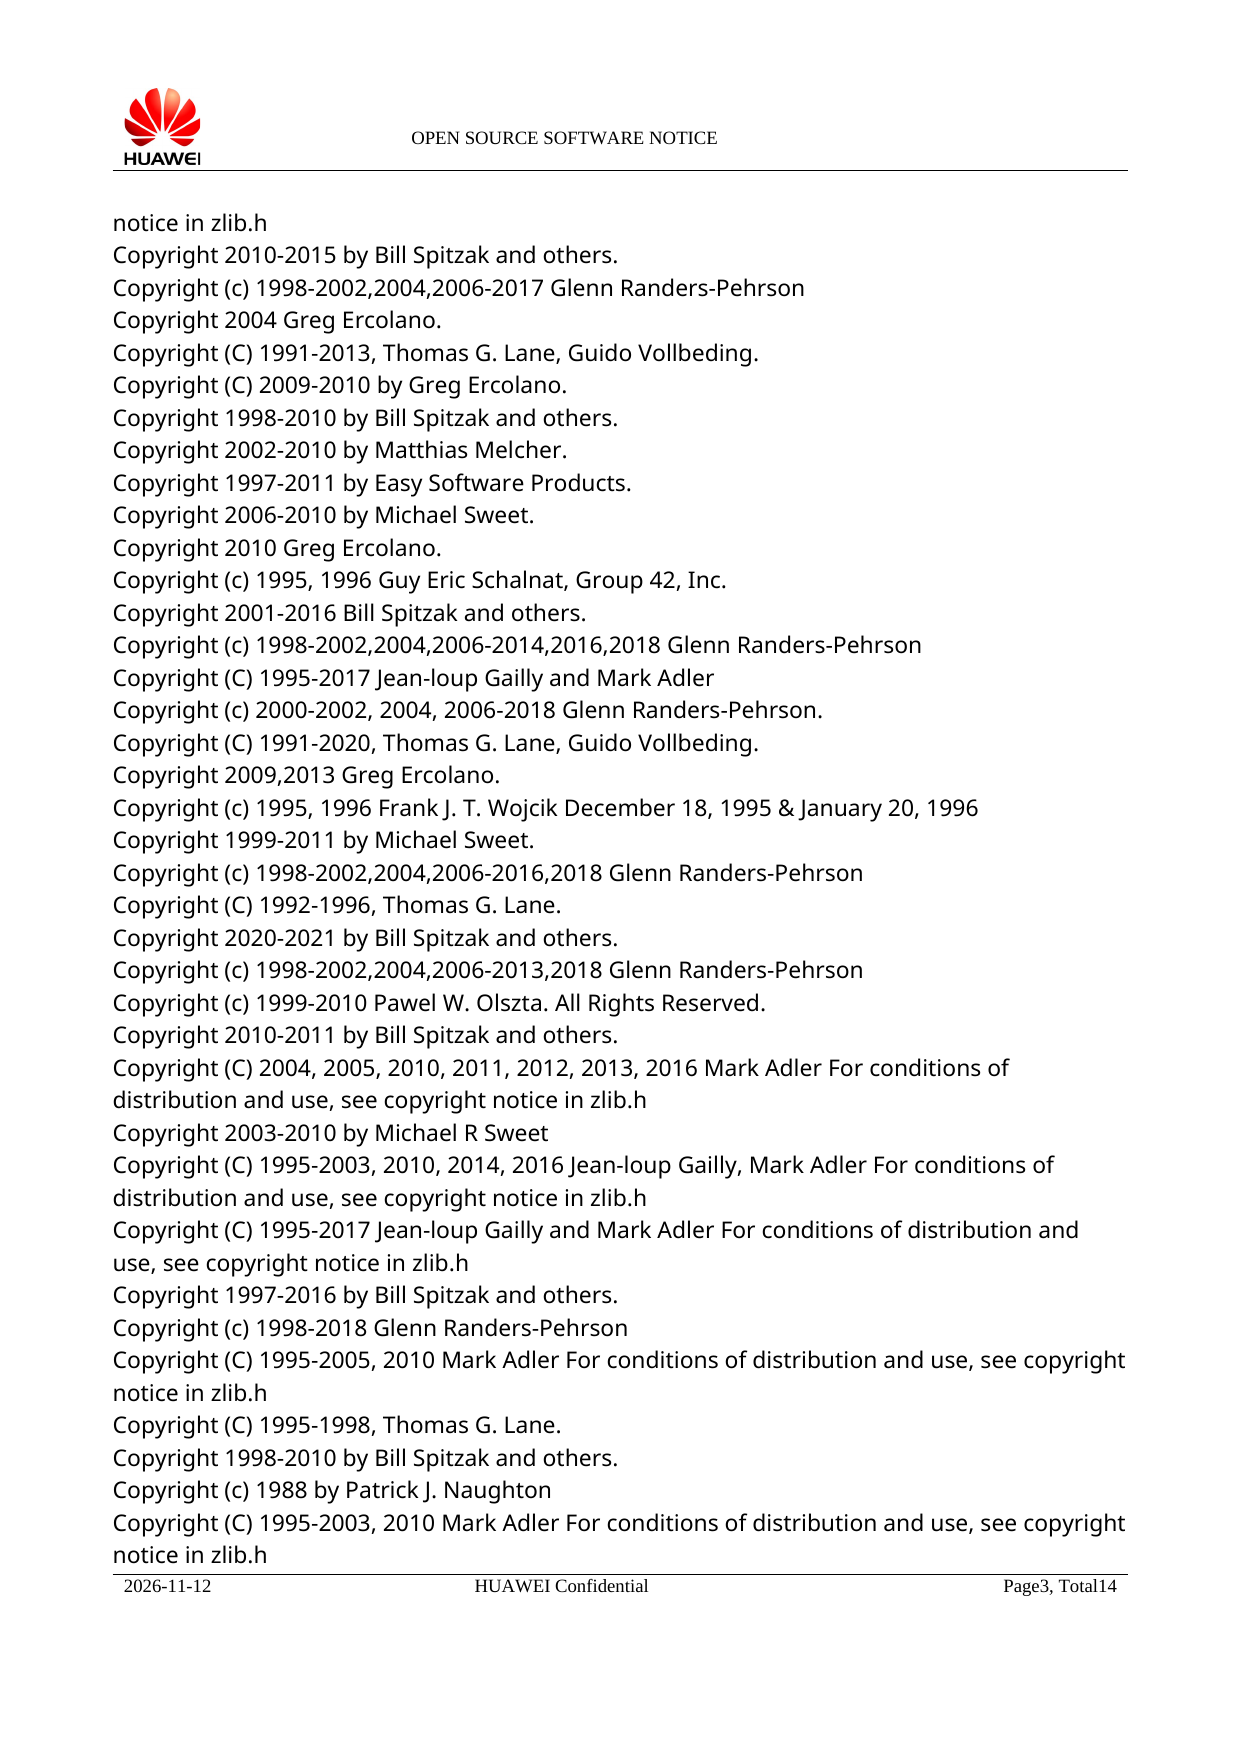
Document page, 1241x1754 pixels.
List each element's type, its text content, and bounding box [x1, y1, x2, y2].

picture [124, 88, 201, 165]
